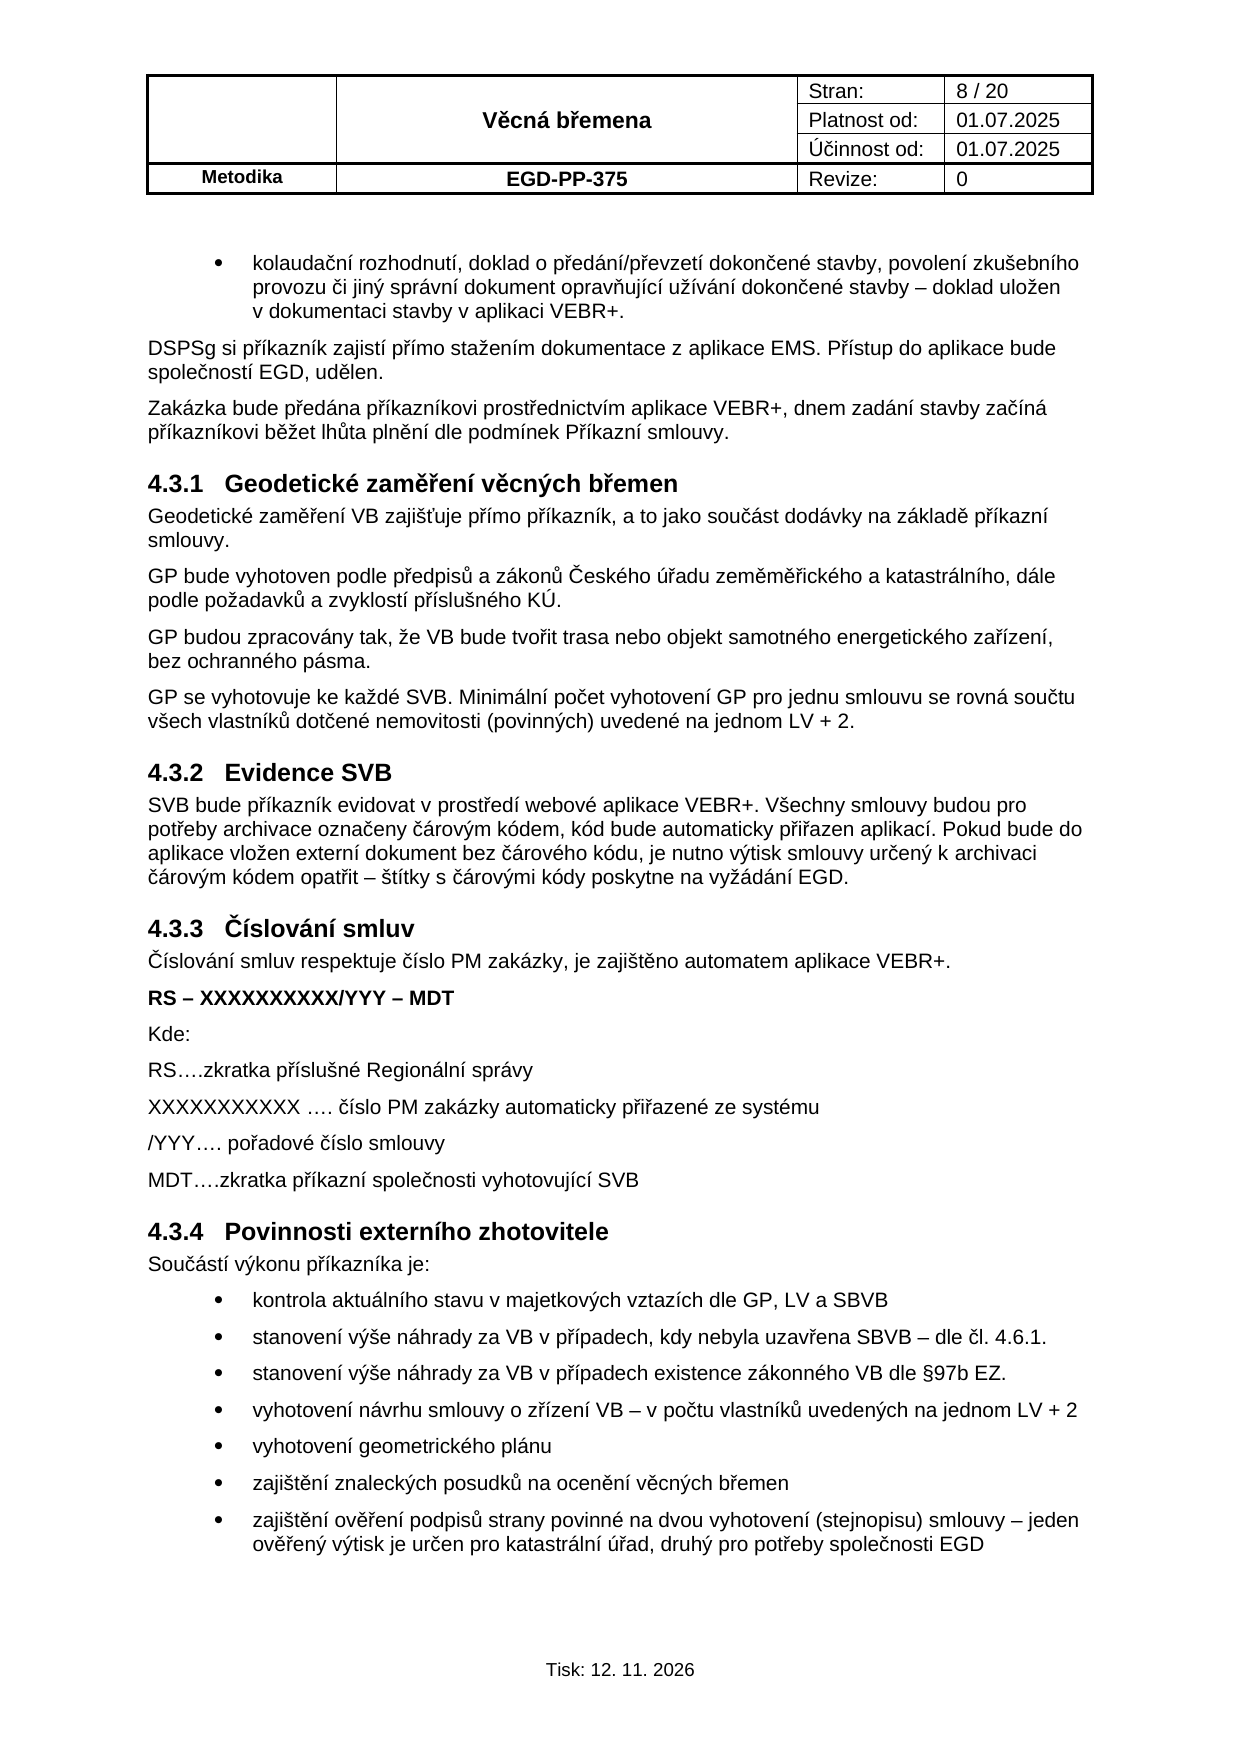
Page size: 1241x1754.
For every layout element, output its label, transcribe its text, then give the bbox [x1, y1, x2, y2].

list stanovení výše náhrady za VB v případech existence zákonného VB dle §97b EZ. [215, 1361, 1092, 1385]
text MDT….zkratka příkazní společnosti vyhotovující SVB [148, 1168, 1092, 1192]
list kolaudační rozhodnutí, doklad o předání/převzetí dokončené stavby, povolení zkušebního provozu či jiný správní dokument opravňující užívání dokončené stavby – doklad uložen v dokumentaci stavby v aplikaci VEBR+. [215, 251, 1092, 323]
subtitle Evidence SVB [148, 758, 1092, 787]
text /YYY…. pořadové číslo smlouvy [148, 1131, 1092, 1155]
list zajištění znaleckých posudků na ocenění věcných břemen [215, 1471, 1092, 1495]
text Zakázka bude předána příkazníkovi prostřednictvím aplikace VEBR+, dnem zadání stavby začíná příkazníkovi běžet lhůta plnění dle podmínek Příkazní smlouvy. [148, 396, 1092, 444]
subtitle Geodetické zaměření věcných břemen [148, 469, 1092, 498]
subtitle Povinnosti externího zhotovitele [148, 1217, 1092, 1245]
text SVB bude příkazník evidovat v prostředí webové aplikace VEBR+. Všechny smlouvy budou pro potřeby archivace označeny čárovým kódem, kód bude automaticky přiřazen aplikací. Pokud bude do aplikace vložen externí dokument bez čárového kódu, je nutno výtisk smlouvy určený k archivaci čárovým kódem opatřit – štítky s čárovými kódy poskytne na vyžádání EGD. [148, 793, 1092, 889]
text GP budou zpracovány tak, že VB bude tvořit trasa nebo objekt samotného energetického zařízení, bez ochranného pásma. [148, 625, 1092, 673]
list zajištění ověření podpisů strany povinné na dvou vyhotovení (stejnopisu) smlouvy – jeden ověřený výtisk je určen pro katastrální úřad, druhý pro potřeby společnosti EGD [215, 1507, 1092, 1556]
text Kde: [148, 1022, 1092, 1046]
text Součástí výkonu příkazníka je: [148, 1252, 1092, 1276]
list stanovení výše náhrady za VB v případech, kdy nebyla uzavřena SBVB – dle čl. 4.6.1. [215, 1325, 1092, 1349]
list kontrola aktuálního stavu v majetkových vztazích dle GP, LV a SBVB [215, 1288, 1092, 1312]
text DSPSg si příkazník zajistí přímo stažením dokumentace z aplikace EMS. Přístup do aplikace bude společností EGD, udělen. [148, 336, 1092, 383]
text RS….zkratka příslušné Regionální správy [148, 1058, 1092, 1082]
text Číslování smluv respektuje číslo PM zakázky, je zajištěno automatem aplikace VEBR+. [148, 949, 1092, 973]
text GP se vyhotovuje ke každé SVB. Minimální počet vyhotovení GP pro jednu smlouvu se rovná součtu všech vlastníků dotčené nemovitosti (povinných) uvedené na jednom LV + 2. [148, 685, 1092, 733]
text GP bude vyhotoven podle předpisů a zákonů Českého úřadu zeměměřického a katastrálního, dále podle požadavků a zvyklostí příslušného KÚ. [148, 564, 1092, 612]
subtitle Číslování smluv [148, 914, 1092, 943]
text Geodetické zaměření VB zajišťuje přímo příkazník, a to jako součást dodávky na základě příkazní smlouvy. [148, 504, 1092, 552]
text RS – XXXXXXXXXX/YYY – MDT [148, 985, 1092, 1009]
list vyhotovení návrhu smlouvy o zřízení VB – v počtu vlastníků uvedených na jednom LV + 2 [215, 1398, 1092, 1422]
text XXXXXXXXXXX …. číslo PM zakázky automaticky přiřazené ze systému [148, 1095, 1092, 1119]
list vyhotovení geometrického plánu [215, 1434, 1092, 1458]
